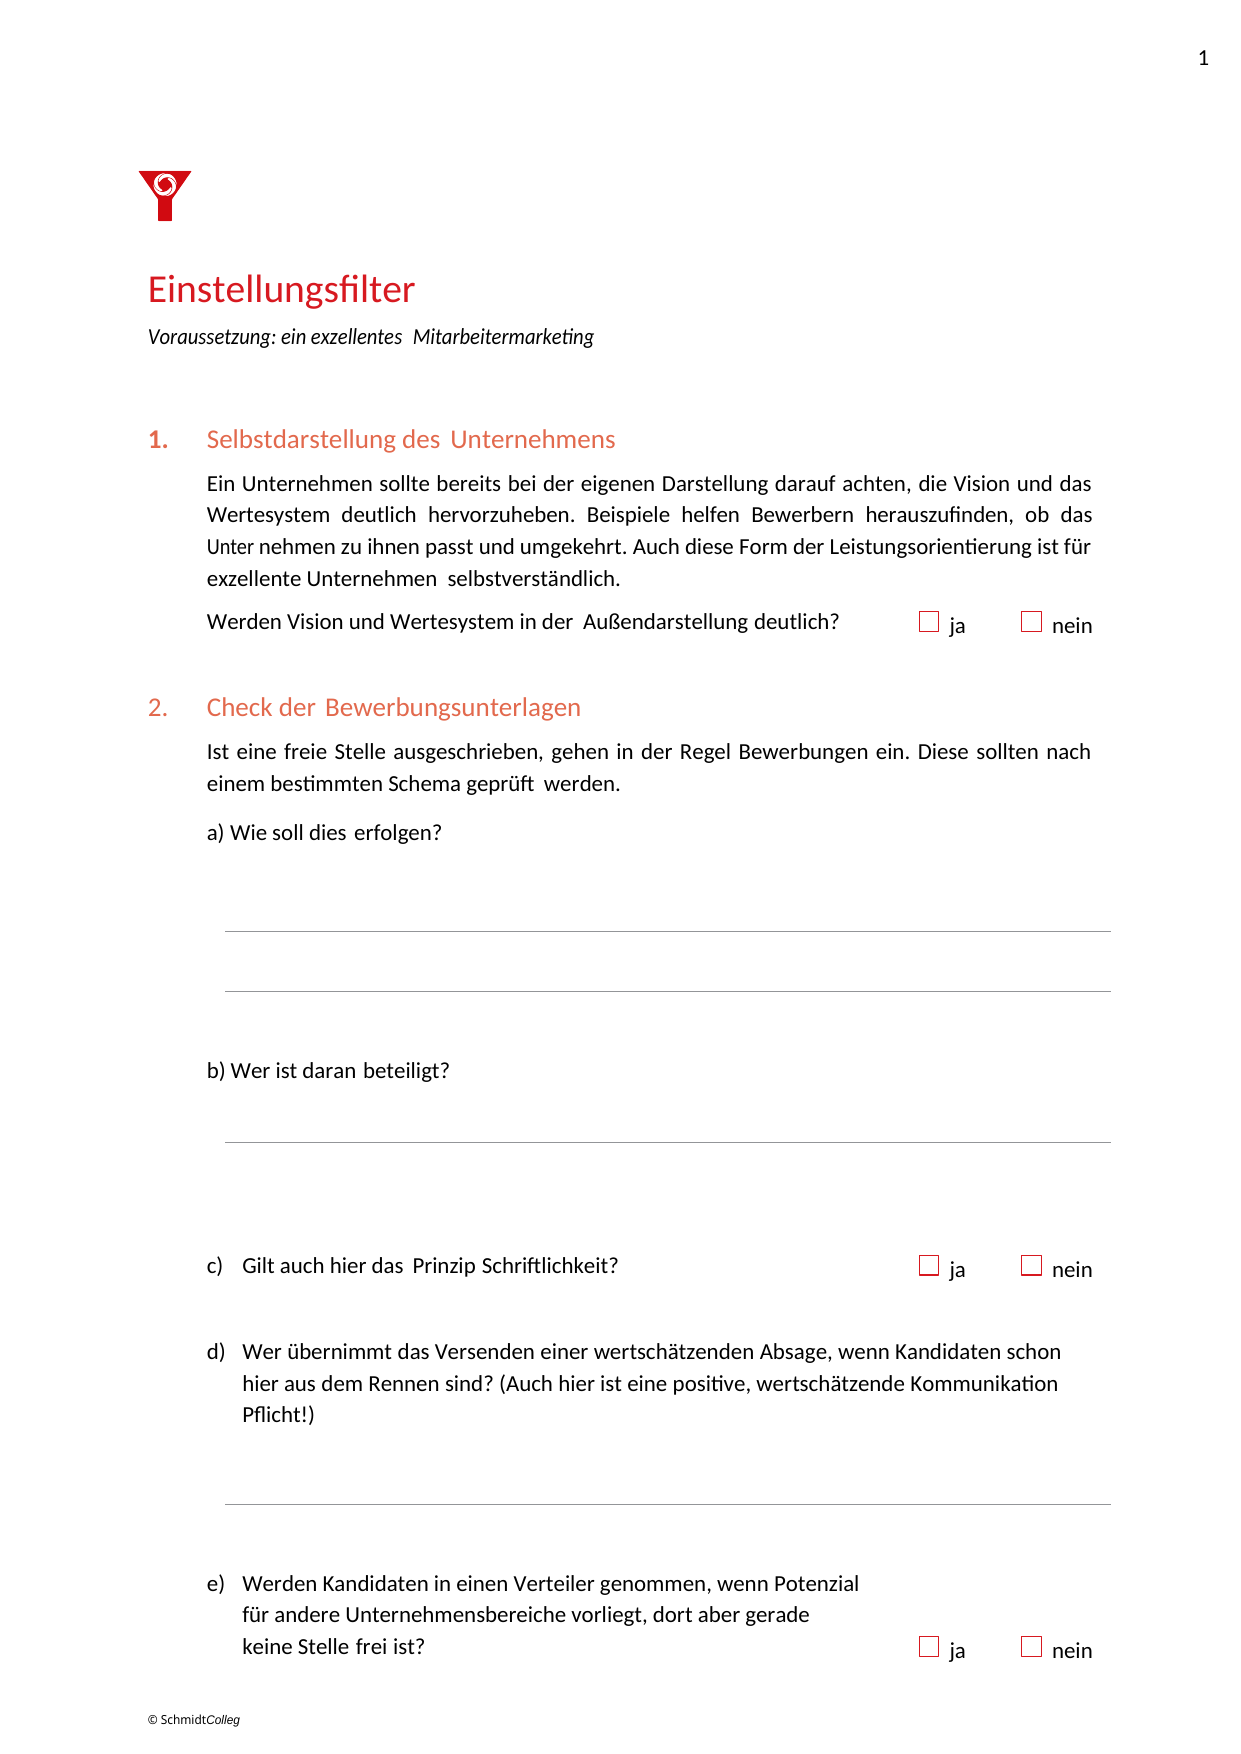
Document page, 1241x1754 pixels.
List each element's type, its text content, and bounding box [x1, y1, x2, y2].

list Werden Kandidaten in einen Verteiler genommen, wenn Potenzial für andere Unternehmensbereiche vorliegt, dort aber gerade [207, 1569, 861, 1629]
list Wer ist daran beteiligt? [207, 1056, 1209, 1084]
subtitle Check der Bewerbungsunterlagen [148, 690, 1209, 723]
list Wie soll dies erfolgen? [207, 818, 1209, 846]
text keine Stelle frei ist? ja nein [242, 1632, 1209, 1664]
text Voraussetzung: ein exzellentes Mitarbeitermarketing [148, 322, 1209, 350]
text Ein Unternehmen sollte bereits bei der eigenen Darstellung darauf achten, die Vision und das Wertesystem deutlich hervorzuheben. Beispiele helfen Bewerbern herauszufinden, ob das Unter­ nehmen zu ihnen passt und umgekehrt. Auch diese Form der Leistungsorientierung ist für exzellente Unternehmen selbstverständlich. [207, 469, 1093, 592]
subtitle 1. Selbstdarstellung des Unternehmens [148, 422, 1209, 455]
list Wer übernimmt das Versenden einer wertschätzenden Absage, wenn Kandidaten schon hier aus dem Rennen sind? (Auch hier ist eine positive, wertschätzende Kommunikation Pflicht!) [207, 1337, 1093, 1429]
text Einstellungsfilter [148, 264, 1209, 312]
text Werden Vision und Wertesystem in der Außendarstellung deutlich? ja nein [207, 607, 1209, 639]
text Ist eine freie Stelle ausgeschrieben, gehen in der Regel Bewerbungen ein. Diese sollten nach einem bestimmten Schema geprüft werden. [207, 737, 1093, 797]
picture [135, 166, 195, 226]
list Gilt auch hier das Prinzip Schriftlichkeit? ja nein [207, 1251, 1209, 1283]
